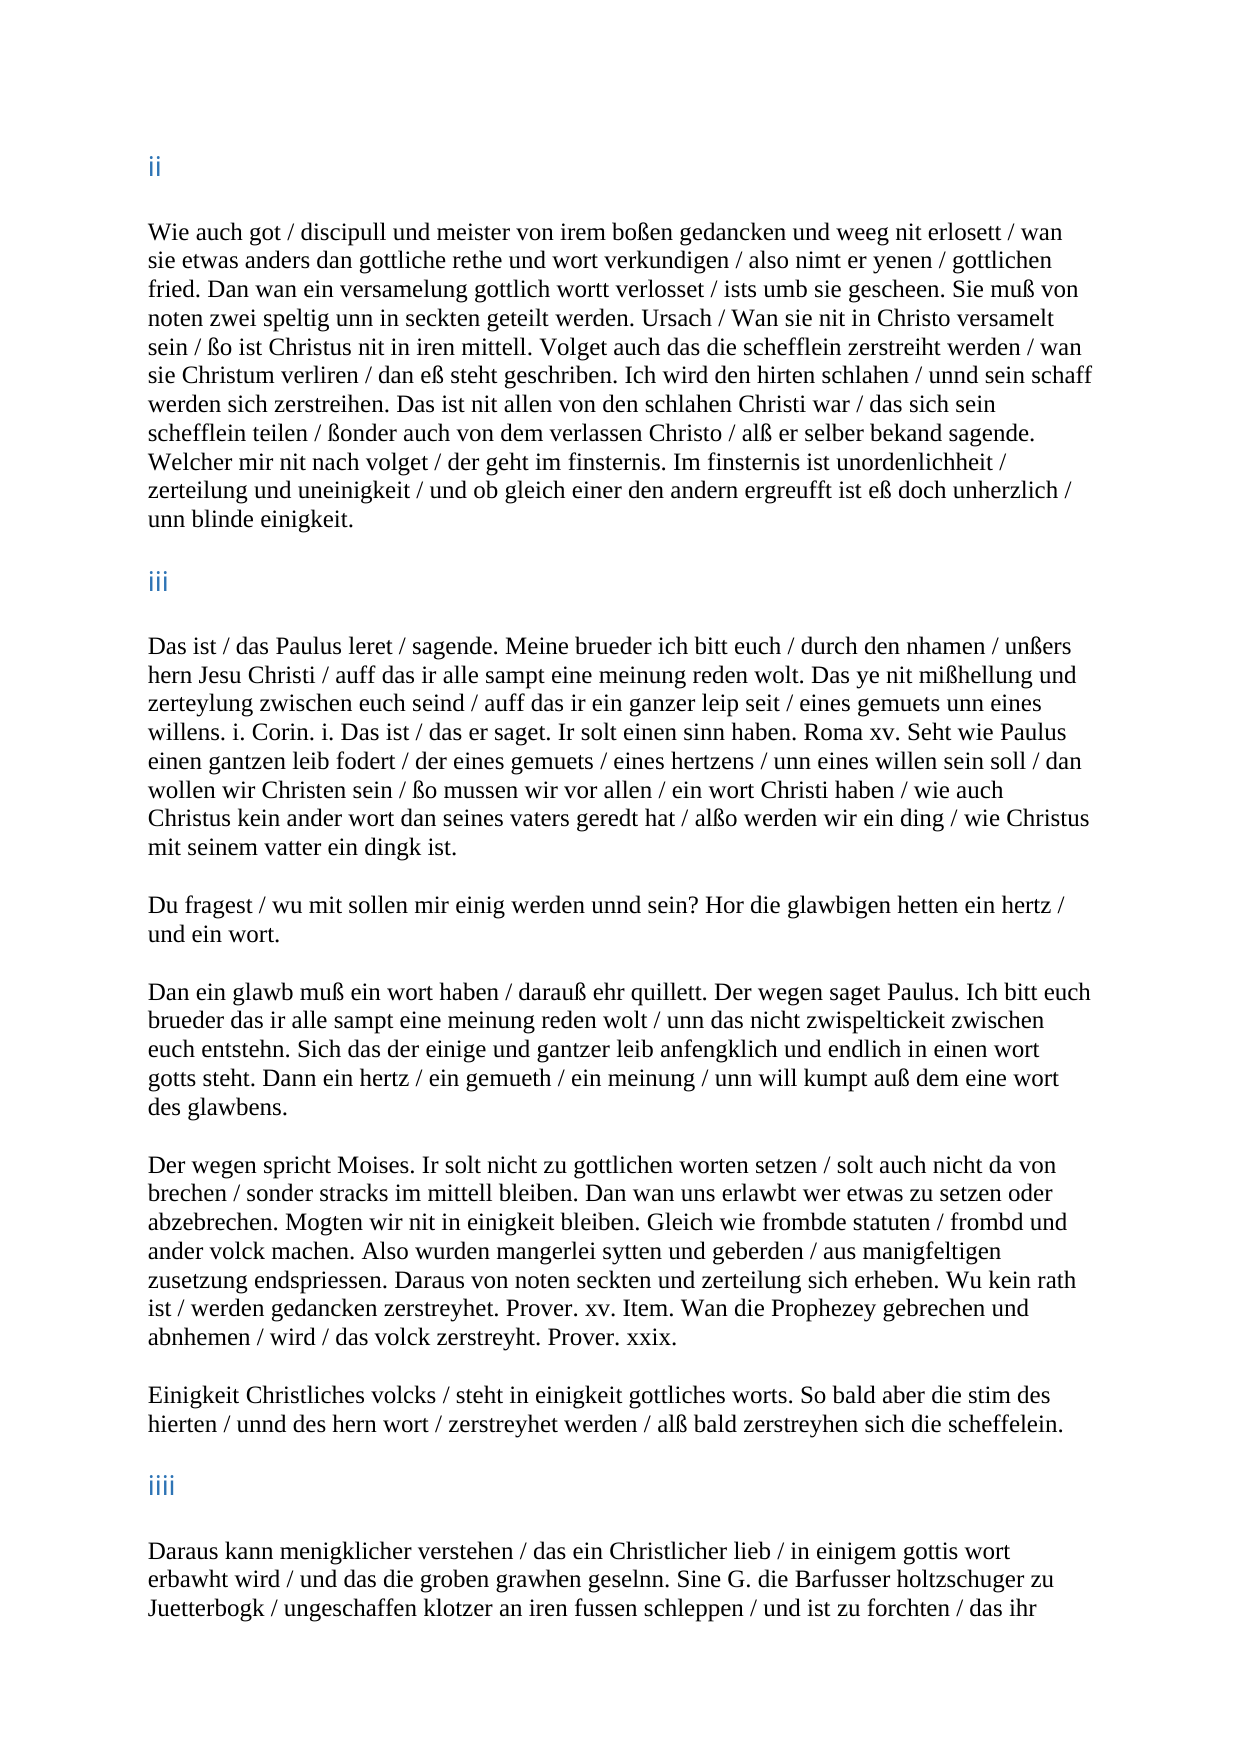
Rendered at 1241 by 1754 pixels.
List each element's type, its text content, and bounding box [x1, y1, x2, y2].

text Du fragest / wu mit sollen mir einig werden unnd sein? Hor die glawbigen hetten ein hertz / und ein wort. [148, 890, 1093, 948]
subtitle ii [148, 148, 1093, 184]
text Einigkeit Christliches volcks / steht in einigkeit gottliches worts. So bald aber die stim des hierten / unnd des hern wort / zerstreyhet werden / alß bald zerstreyhen sich die scheffelein. [148, 1380, 1093, 1438]
text Wie auch got / discipull und meister von irem boßen gedancken und weeg nit erlosett / wan sie etwas anders dan gottliche rethe und wort verkundigen / also nimt er yenen / gottlichen fried. Dan wan ein versamelung gottlich wortt verlosset / ists umb sie gescheen. Sie muß von noten zwei speltig unn in seckten geteilt werden. Ursach / Wan sie nit in Christo versamelt sein / ßo ist Christus nit in iren mittell. Volget auch das die schefflein zerstreiht werden / wan sie Christum verliren / dan eß steht geschriben. Ich wird den hirten schlahen / unnd sein schaff werden sich zerstreihen. Das ist nit allen von den schlahen Christi war / das sich sein schefflein teilen / ßonder auch von dem verlassen Christo / alß er selber bekand sagende. Welcher mir nit nach volget / der geht im finsternis. Im finsternis ist unordenlichheit / zerteilung und uneinigkeit / und ob gleich einer den andern ergreufft ist eß doch unherzlich / unn blinde einigkeit. [148, 217, 1093, 533]
subtitle iiii [148, 1467, 1093, 1504]
text Dan ein glawb muß ein wort haben / darauß ehr quillett. Der wegen saget Paulus. Ich bitt euch brueder das ir alle sampt eine meinung reden wolt / unn das nicht zwispeltickeit zwischen euch entstehn. Sich das der einige und gantzer leib anfengklich und endlich in einen wort gotts steht. Dann ein hertz / ein gemueth / ein meinung / unn will kumpt auß dem eine wort des glawbens. [148, 977, 1093, 1121]
text Der wegen spricht Moises. Ir solt nicht zu gottlichen worten setzen / solt auch nicht da von brechen / sonder stracks im mittell bleiben. Dan wan uns erlawbt wer etwas zu setzen oder abzebrechen. Mogten wir nit in einigkeit bleiben. Gleich wie frombde statuten / frombd und ander volck machen. Also wurden mangerlei sytten und geberden / aus manigfeltigen zusetzung endspriessen. Daraus von noten seckten und zerteilung sich erheben. Wu kein rath ist / werden gedancken zerstreyhet. Prover. xv. Item. Wan die Prophezey gebrechen und abnhemen / wird / das volck zerstreyht. Prover. xxix. [148, 1150, 1093, 1351]
text Das ist / das Paulus leret / sagende. Meine brueder ich bitt euch / durch den nhamen / unßers hern Jesu Christi / auff das ir alle sampt eine meinung reden wolt. Das ye nit mißhellung und zerteylung zwischen euch seind / auff das ir ein ganzer leip seit / eines gemuets unn eines willens. i. Corin. i. Das ist / das er saget. Ir solt einen sinn haben. Roma xv. Seht wie Paulus einen gantzen leib fodert / der eines gemuets / eines hertzens / unn eines willen sein soll / dan wollen wir Christen sein / ßo mussen wir vor allen / ein wort Christi haben / wie auch Christus kein ander wort dan seines vaters geredt hat / alßo werden wir ein ding / wie Christus mit seinem vatter ein dingk ist. [148, 631, 1093, 861]
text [148, 1536, 1093, 1622]
subtitle iii [148, 562, 1093, 599]
